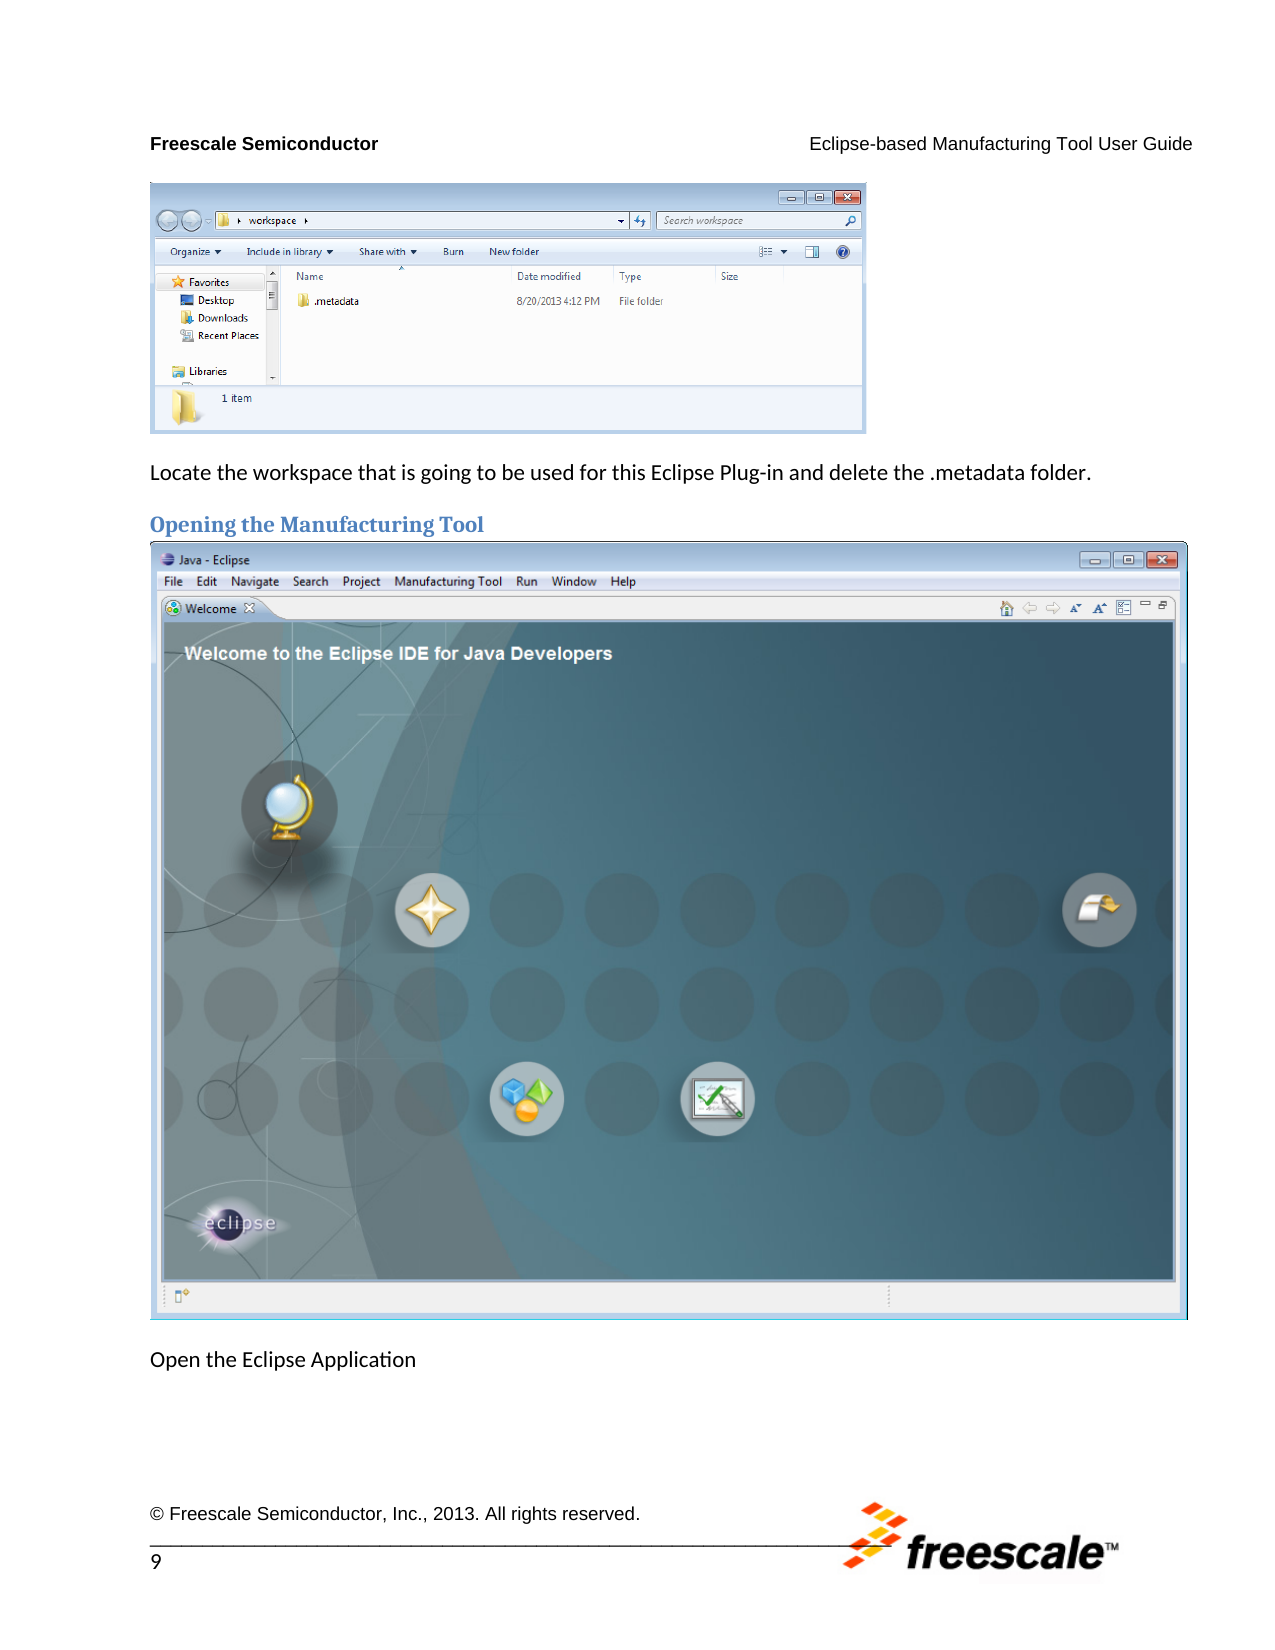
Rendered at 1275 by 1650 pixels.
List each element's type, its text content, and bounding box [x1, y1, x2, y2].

picture [150, 541, 1188, 1320]
text Locate the workspace that is going to be used for this Eclipse Plug-in and delete the .metadata folder. [150, 458, 1125, 486]
text Open the Eclipse Application [150, 1345, 1125, 1373]
picture [828, 1487, 1125, 1584]
subtitle Opening the Manufacturing Tool [150, 511, 1125, 538]
picture [150, 182, 867, 434]
